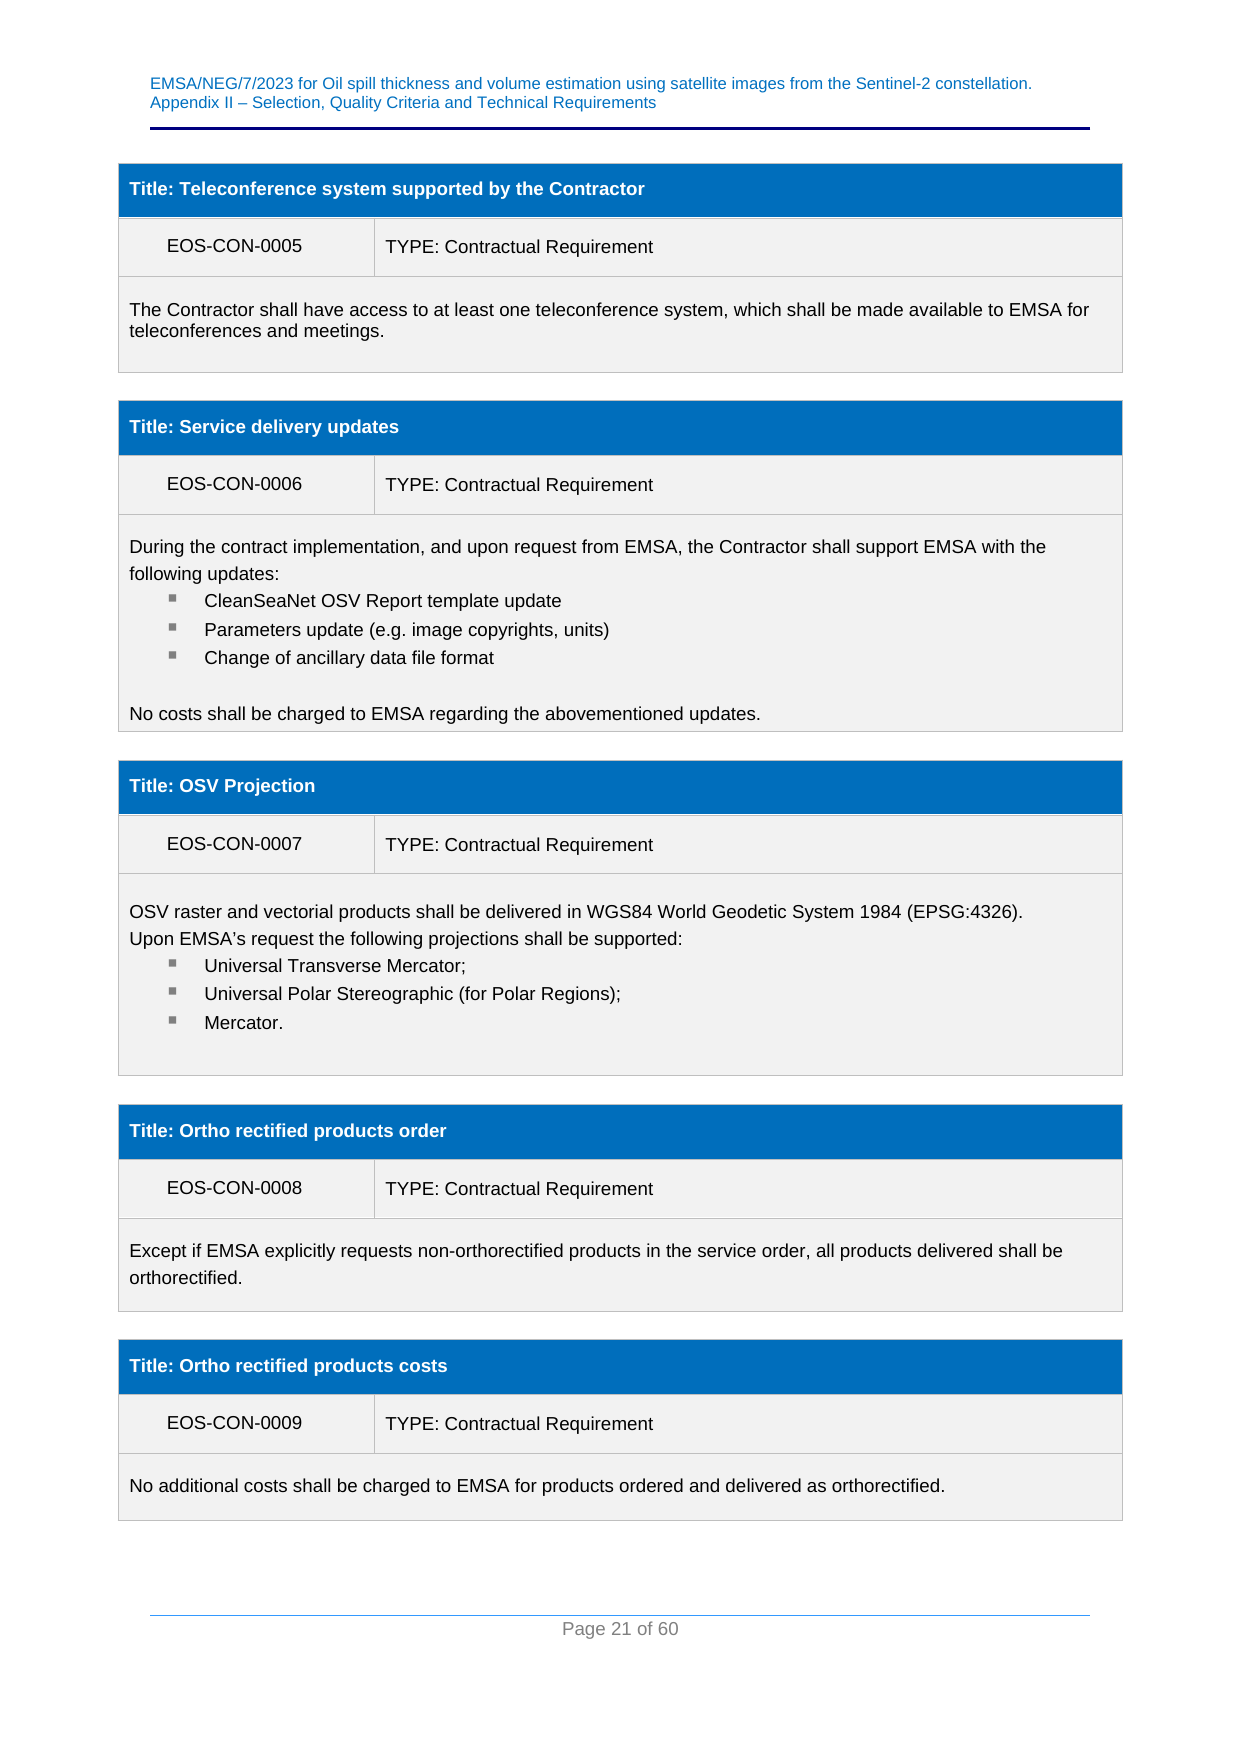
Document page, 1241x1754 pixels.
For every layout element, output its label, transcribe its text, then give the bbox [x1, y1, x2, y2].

table_cell [119, 1395, 374, 1453]
table_cell No additional costs shall be charged to EMSA for products ordered and delivered as orthorectified. [119, 1454, 1122, 1520]
table_header Title: Teleconference system supported by the Contractor [119, 164, 1122, 217]
table_cell TYPE: Contractual Requirement [375, 1395, 1122, 1453]
table_cell TYPE: Contractual Requirement [375, 219, 1122, 276]
table_cell [119, 456, 374, 514]
table_cell During the contract implementation, and upon request from EMSA, the Contractor shall support EMSA with the following updates: CleanSeaNet OSV Report template update Parameters update (e.g. image copyrights, units) Change of ancillary data file format No costs shall be charged to EMSA regarding the abovementioned updates. [119, 515, 1122, 731]
table_header Title: OSV Projection [119, 761, 1122, 814]
table_cell TYPE: Contractual Requirement [375, 1160, 1122, 1217]
table_cell The Contractor shall have access to at least one teleconference system, which shall be made available to EMSA for teleconferences and meetings. [119, 277, 1122, 372]
table_cell [119, 816, 374, 873]
table_cell Except if EMSA explicitly requests non-orthorectified products in the service order, all products delivered shall be orthorectified. [119, 1219, 1122, 1311]
table_cell OSV raster and vectorial products shall be delivered in WGS84 World Geodetic System 1984 (EPSG:4326). Upon EMSA’s request the following projections shall be supported: Universal Transverse Mercator; Universal Polar Stereographic (for Polar Regions); Mercator. [119, 874, 1122, 1075]
table_cell TYPE: Contractual Requirement [375, 456, 1122, 514]
table_cell TYPE: Contractual Requirement [375, 816, 1122, 873]
table_cell [119, 1160, 374, 1217]
table_header Title: Ortho rectified products order [119, 1105, 1122, 1159]
table_cell [119, 219, 374, 276]
table_header Title: Ortho rectified products costs [119, 1340, 1122, 1394]
table_header Title: Service delivery updates [119, 401, 1122, 455]
